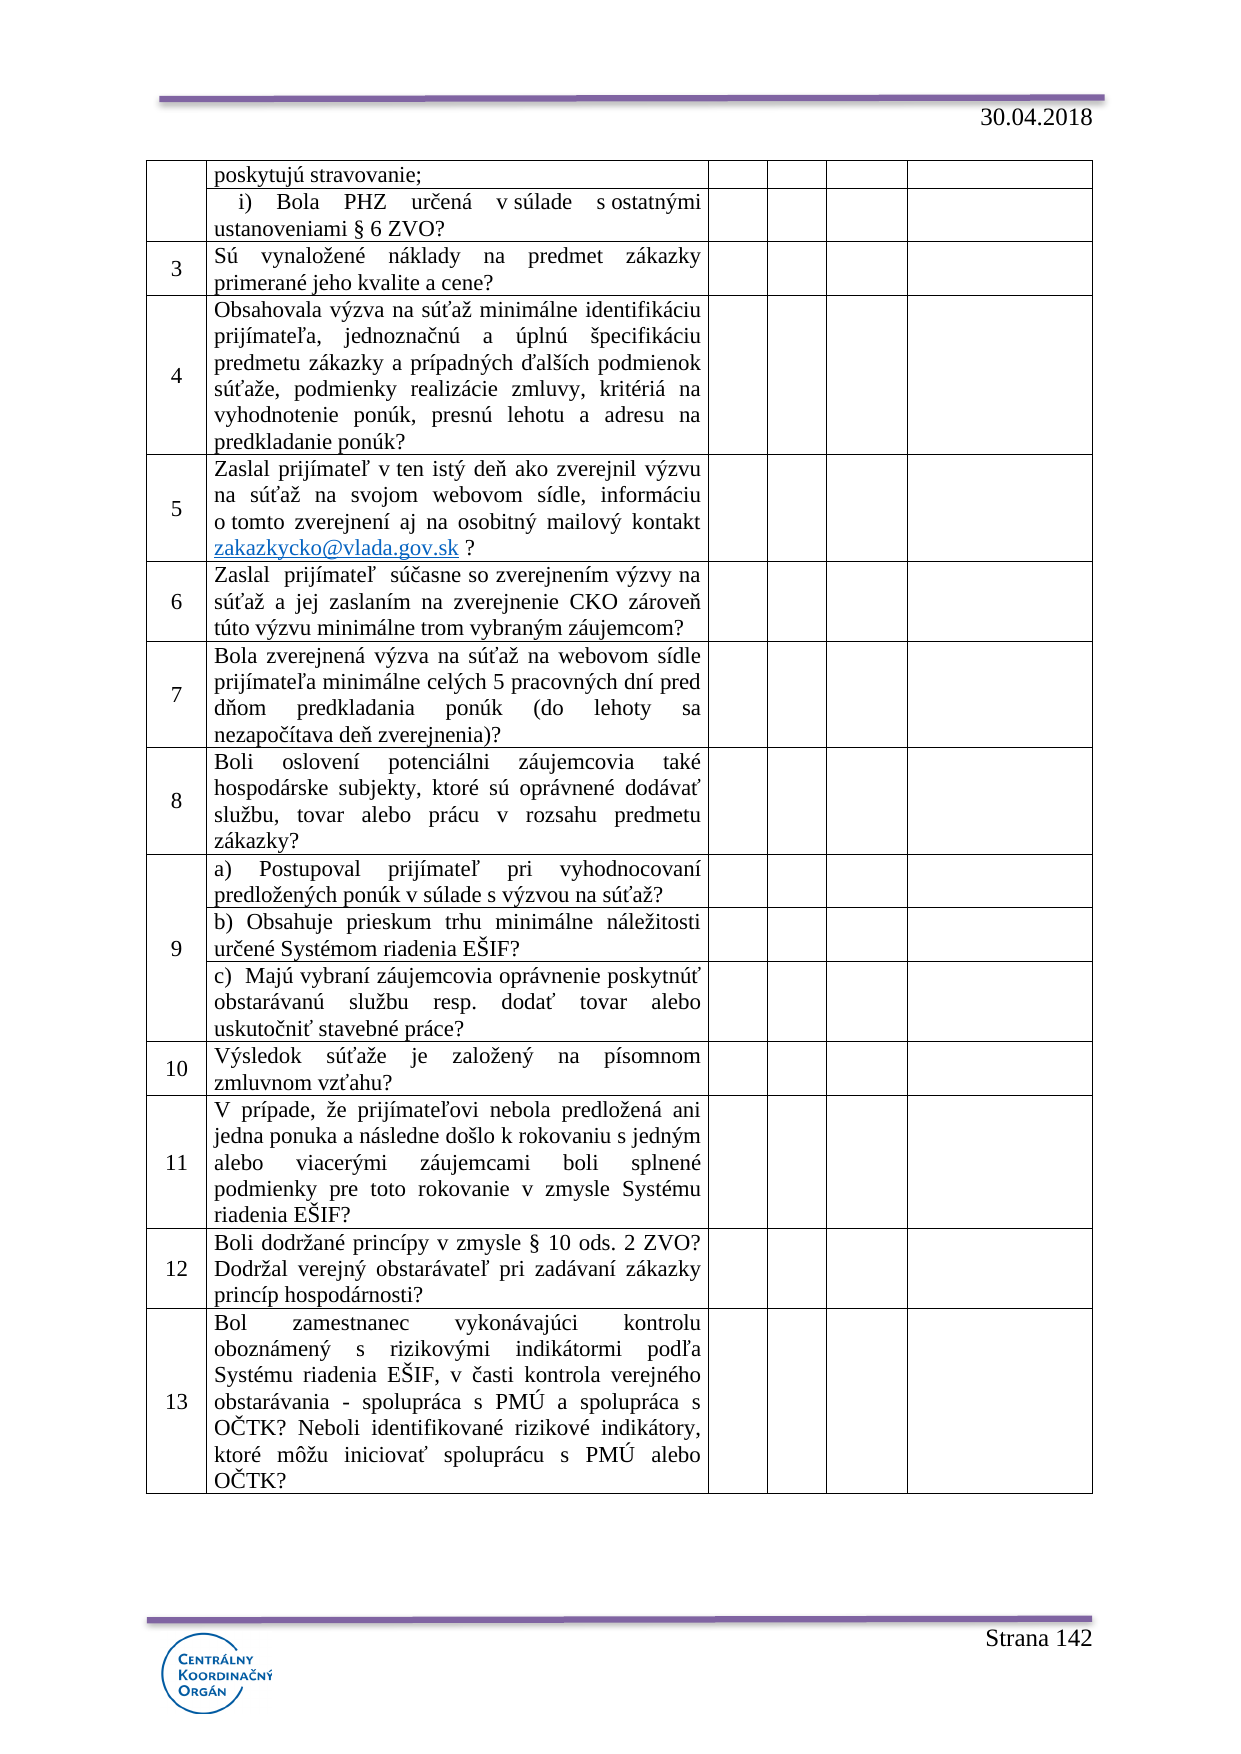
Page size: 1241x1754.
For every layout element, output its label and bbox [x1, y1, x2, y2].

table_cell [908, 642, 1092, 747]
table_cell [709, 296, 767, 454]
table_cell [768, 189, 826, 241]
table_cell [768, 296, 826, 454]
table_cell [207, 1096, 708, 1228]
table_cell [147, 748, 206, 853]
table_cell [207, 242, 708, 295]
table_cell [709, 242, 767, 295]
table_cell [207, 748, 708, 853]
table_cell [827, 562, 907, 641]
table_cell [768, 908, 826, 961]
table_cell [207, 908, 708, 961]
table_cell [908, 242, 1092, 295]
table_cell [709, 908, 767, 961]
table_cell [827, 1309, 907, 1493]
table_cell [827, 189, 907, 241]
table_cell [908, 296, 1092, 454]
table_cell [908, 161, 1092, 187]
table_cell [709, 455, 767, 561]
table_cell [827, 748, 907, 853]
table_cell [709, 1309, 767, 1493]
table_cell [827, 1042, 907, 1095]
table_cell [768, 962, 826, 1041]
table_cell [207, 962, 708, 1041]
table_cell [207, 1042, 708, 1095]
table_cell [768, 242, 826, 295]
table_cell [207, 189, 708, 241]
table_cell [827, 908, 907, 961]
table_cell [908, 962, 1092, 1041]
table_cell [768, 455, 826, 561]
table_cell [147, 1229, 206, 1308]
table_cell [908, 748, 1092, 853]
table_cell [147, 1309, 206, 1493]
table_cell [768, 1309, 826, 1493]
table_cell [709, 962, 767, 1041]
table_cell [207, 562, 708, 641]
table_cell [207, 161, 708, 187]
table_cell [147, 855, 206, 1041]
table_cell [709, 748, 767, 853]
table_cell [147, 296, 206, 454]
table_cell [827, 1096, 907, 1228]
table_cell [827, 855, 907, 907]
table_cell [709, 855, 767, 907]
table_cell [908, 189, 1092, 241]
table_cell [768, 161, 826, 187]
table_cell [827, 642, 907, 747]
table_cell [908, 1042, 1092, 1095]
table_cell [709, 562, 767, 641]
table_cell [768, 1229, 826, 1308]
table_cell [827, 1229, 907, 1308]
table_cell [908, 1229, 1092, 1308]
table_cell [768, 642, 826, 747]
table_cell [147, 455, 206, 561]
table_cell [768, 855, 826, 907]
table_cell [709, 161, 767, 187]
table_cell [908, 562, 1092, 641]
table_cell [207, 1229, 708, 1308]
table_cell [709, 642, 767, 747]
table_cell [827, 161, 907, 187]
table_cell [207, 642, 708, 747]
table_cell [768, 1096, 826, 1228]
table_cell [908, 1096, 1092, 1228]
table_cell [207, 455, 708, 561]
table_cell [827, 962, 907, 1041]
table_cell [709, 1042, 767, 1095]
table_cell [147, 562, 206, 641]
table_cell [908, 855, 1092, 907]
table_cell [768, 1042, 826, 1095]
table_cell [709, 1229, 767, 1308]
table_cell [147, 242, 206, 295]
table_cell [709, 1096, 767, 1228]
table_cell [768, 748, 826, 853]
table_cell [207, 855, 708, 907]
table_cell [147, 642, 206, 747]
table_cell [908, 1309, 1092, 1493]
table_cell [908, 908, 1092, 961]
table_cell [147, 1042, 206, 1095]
picture [159, 1631, 272, 1713]
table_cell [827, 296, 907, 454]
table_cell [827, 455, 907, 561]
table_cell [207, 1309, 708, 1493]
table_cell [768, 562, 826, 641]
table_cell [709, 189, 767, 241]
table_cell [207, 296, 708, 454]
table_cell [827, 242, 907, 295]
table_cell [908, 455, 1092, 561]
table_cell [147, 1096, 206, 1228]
